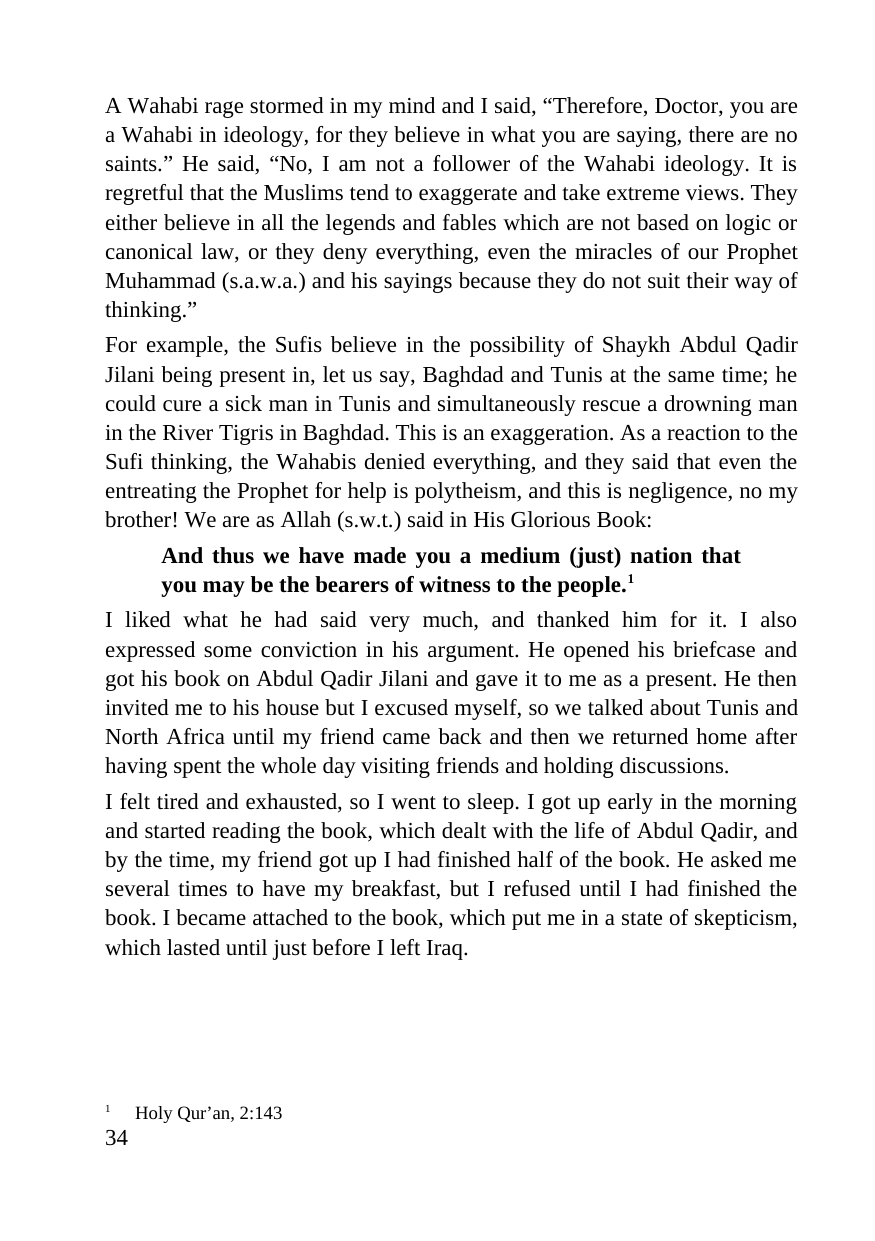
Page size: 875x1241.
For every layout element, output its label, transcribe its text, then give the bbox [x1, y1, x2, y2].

text For example, the Sufis believe in the possibility of Shaykh Abdul Qadir Jilani being present in, let us say, Baghdad and Tunis at the same time; he could cure a sick man in Tunis and simultaneously rescue a drowning man in the River Tigris in Baghdad. This is an exaggeration. As a reaction to the Sufi thinking, the Wahabis denied everything, and they said that even the entreating the Prophet for help is polytheism, and this is negligence, no my brother! We are as Allah (s.w.t.) said in His Glorious Book: [105, 329, 799, 534]
text A Wahabi rage stormed in my mind and I said, “Therefore, Doctor, you are a Wahabi in ideology, for they believe in what you are saying, there are no saints.” He said, “No, I am not a follower of the Wahabi ideology. It is regretful that the Muslims tend to exaggerate and take extreme views. They either believe in all the legends and fables which are not based on logic or canonical law, or they deny everything, even the miracles of our Prophet Muhammad (s.a.w.a.) and his sayings because they do not suit their way of thinking.” [105, 90, 799, 323]
text I felt tired and exhausted, so I went to sleep. I got up early in the morning and started reading the book, which dealt with the life of Abdul Qadir, and by the time, my friend got up I had finished half of the book. He asked me several times to have my breakfast, but I refused until I had finished the book. I became attached to the book, which put me in a state of skepticism, which lasted until just before I left Iraq. [105, 786, 799, 961]
text I liked what he had said very much, and thanked him for it. I also expressed some conviction in his argument. He opened his briefcase and got his book on Abdul Qadir Jilani and gave it to me as a present. He then invited me to his house but I excused myself, so we talked about Tunis and North Africa until my friend came back and then we returned home after having spent the whole day visiting friends and holding discussions. [105, 604, 799, 779]
text And thus we have made you a medium (just) nation that you may be the bearers of witness to the people. [161, 540, 742, 598]
